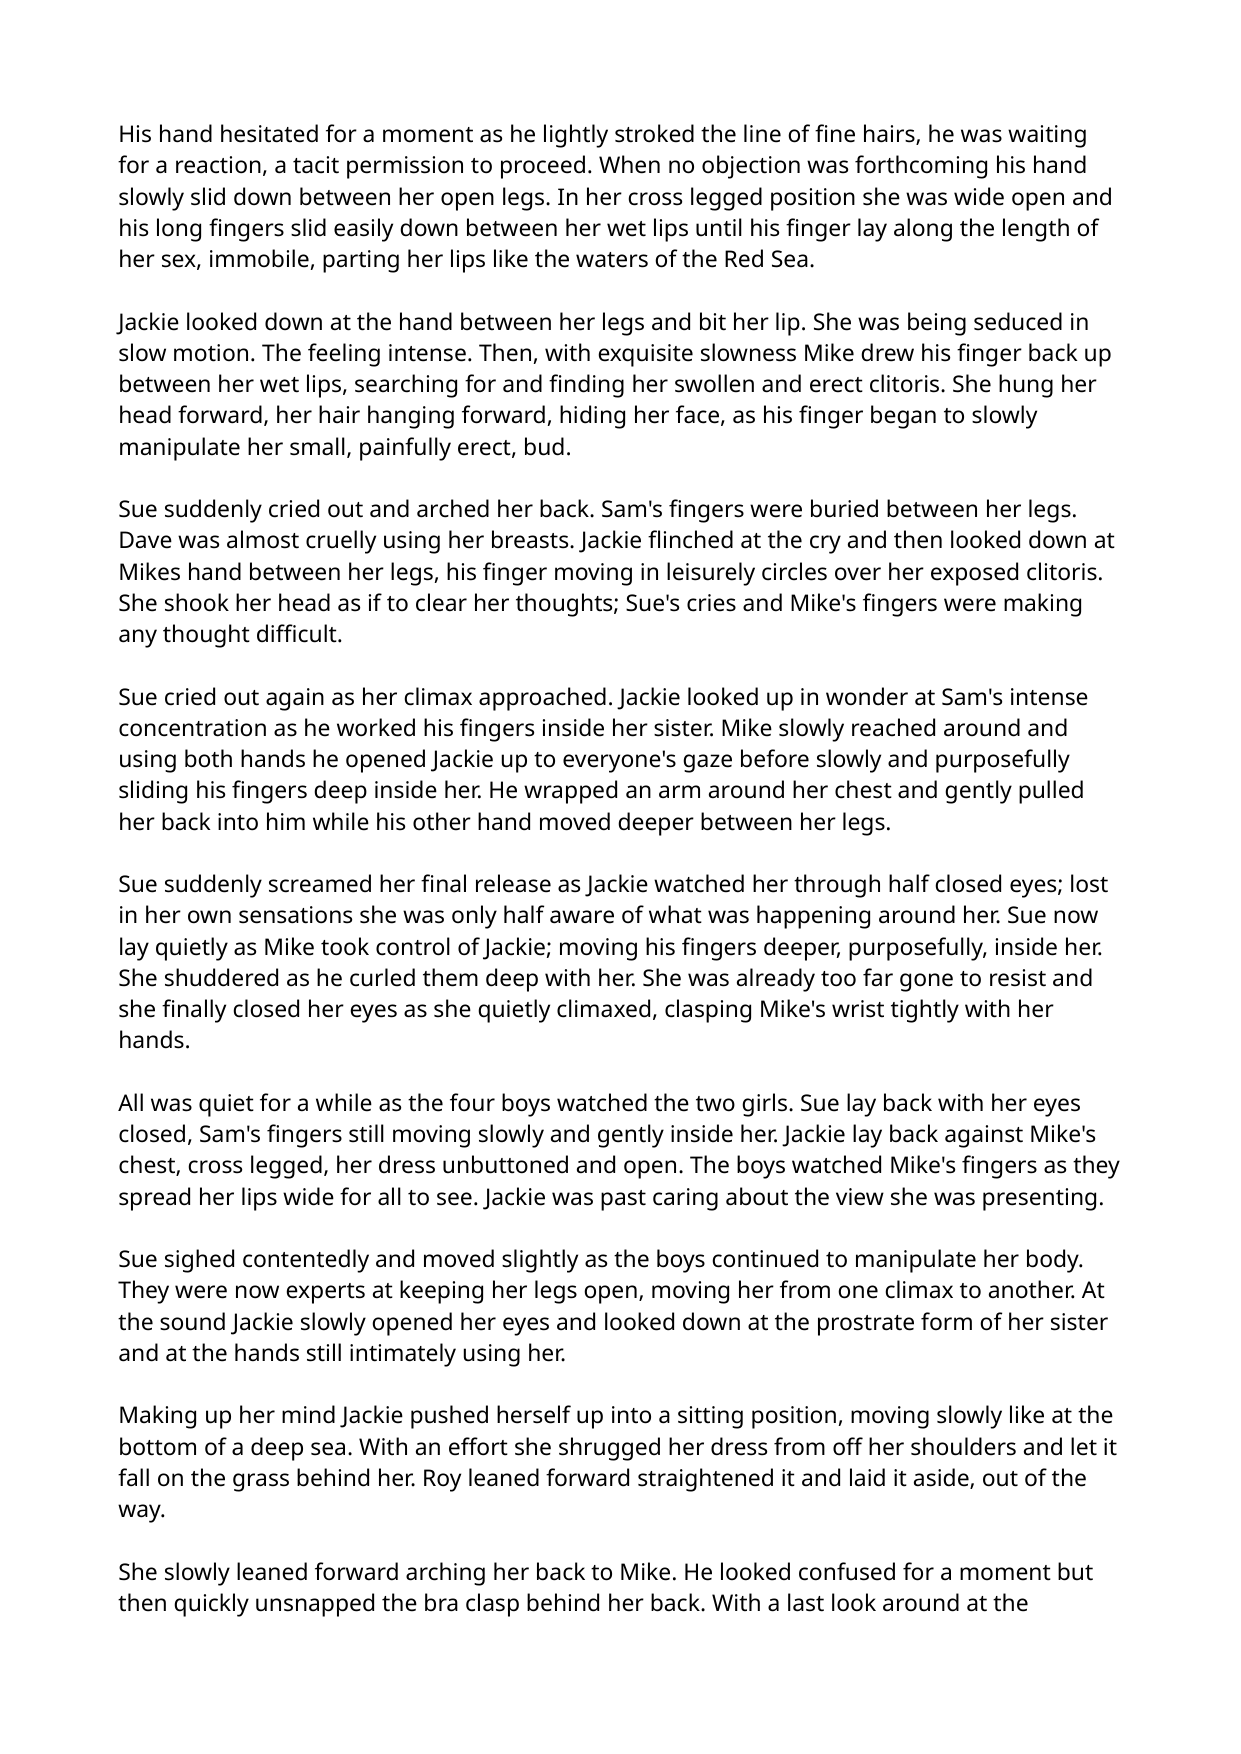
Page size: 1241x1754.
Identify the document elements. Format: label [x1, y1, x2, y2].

text [118, 118, 1122, 1618]
